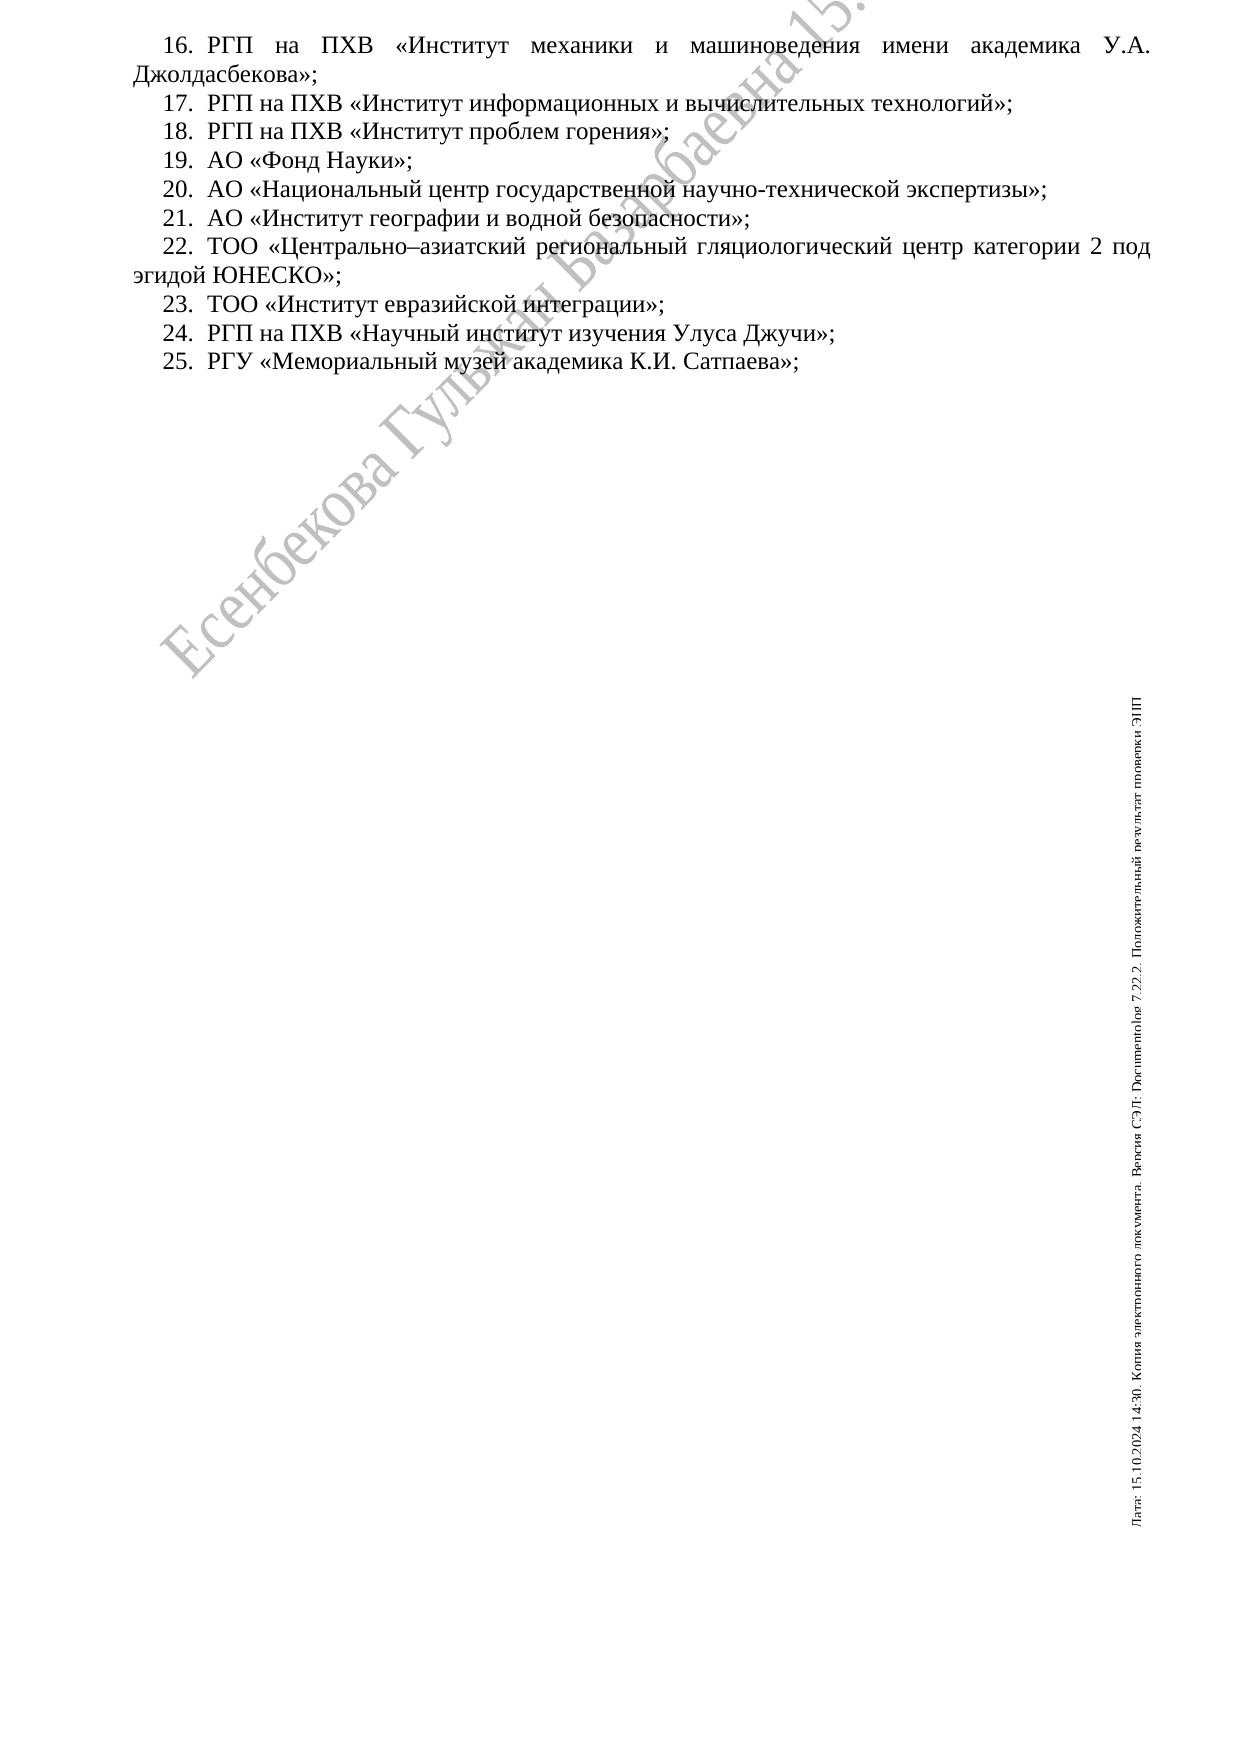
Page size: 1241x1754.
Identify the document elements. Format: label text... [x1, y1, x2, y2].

list РГП на ПХВ «Институт механики и машиноведения имени академика У.А. Джолдасбекова»; [133, 30, 1152, 88]
list АО «Институт географии и водной безопасности»; [133, 203, 1152, 231]
list ТОО «Центрально–азиатский региональный гляциологический центр категории 2 под эгидой ЮНЕСКО»; [133, 231, 1152, 289]
list РГП на ПХВ «Научный институт изучения Улуса Джучи»; [133, 318, 1152, 346]
list АО «Фонд Науки»; [133, 145, 1152, 174]
list РГП на ПХВ «Институт информационных и вычислительных технологий»; [133, 88, 1152, 116]
list ТОО «Институт евразийской интеграции»; [133, 289, 1152, 318]
list АО «Национальный центр государственной научно-технической экспертизы»; [133, 174, 1152, 203]
list РГП на ПХВ «Институт проблем горения»; [133, 116, 1152, 145]
list РГУ «Мемориальный музей академика К.И. Сатпаева»; [133, 346, 1152, 375]
